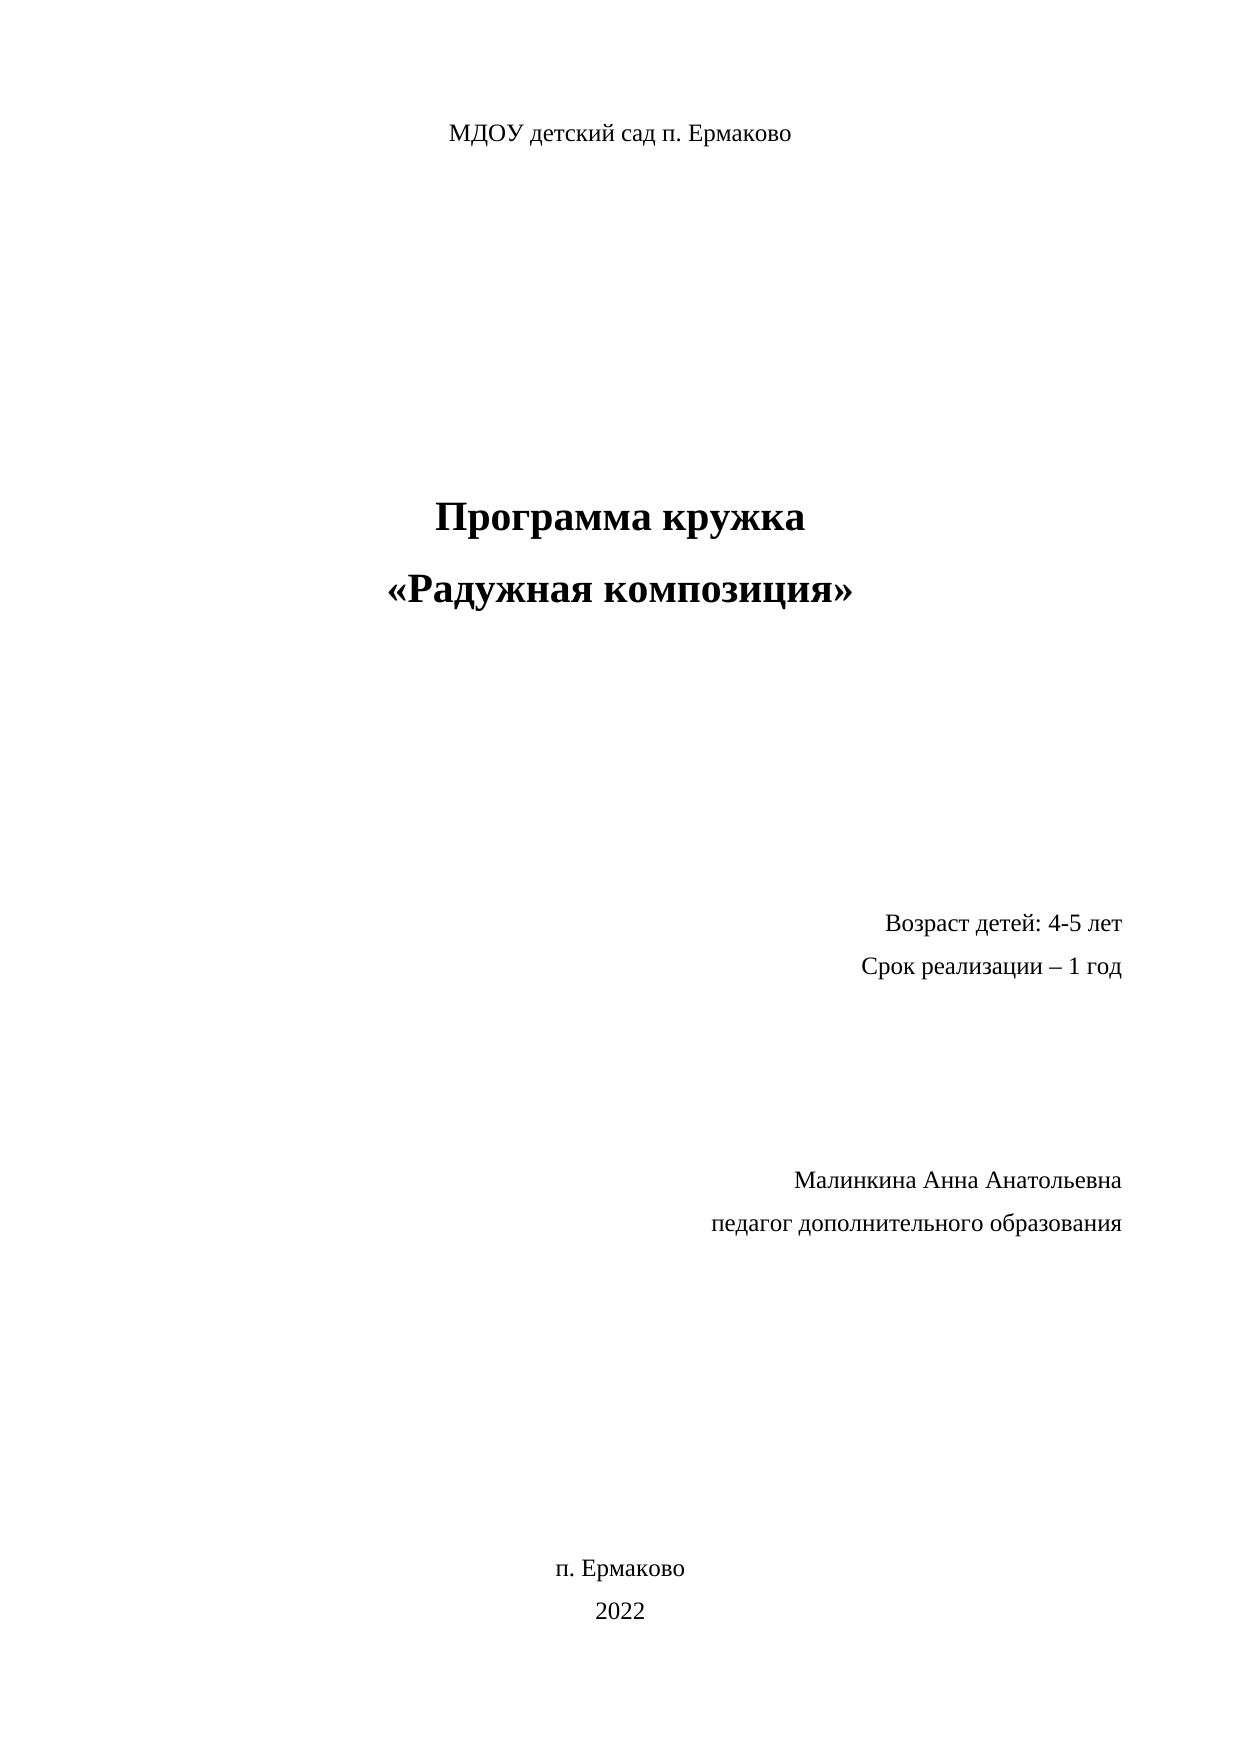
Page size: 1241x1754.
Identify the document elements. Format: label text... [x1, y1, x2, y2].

text Малинкина Анна Анатольевна [118, 1165, 1122, 1194]
text 2022 [118, 1596, 1122, 1625]
text п. Ермаково [118, 1553, 1122, 1582]
text Срок реализации – 1 год [118, 951, 1122, 979]
text МДОУ детский сад п. Ермаково [118, 118, 1122, 147]
text «Радужная композиция» [118, 564, 1122, 612]
text Программа кружка [118, 492, 1122, 540]
text Возраст детей: 4-5 лет [118, 908, 1122, 936]
text педагог дополнительного образования [118, 1208, 1122, 1237]
